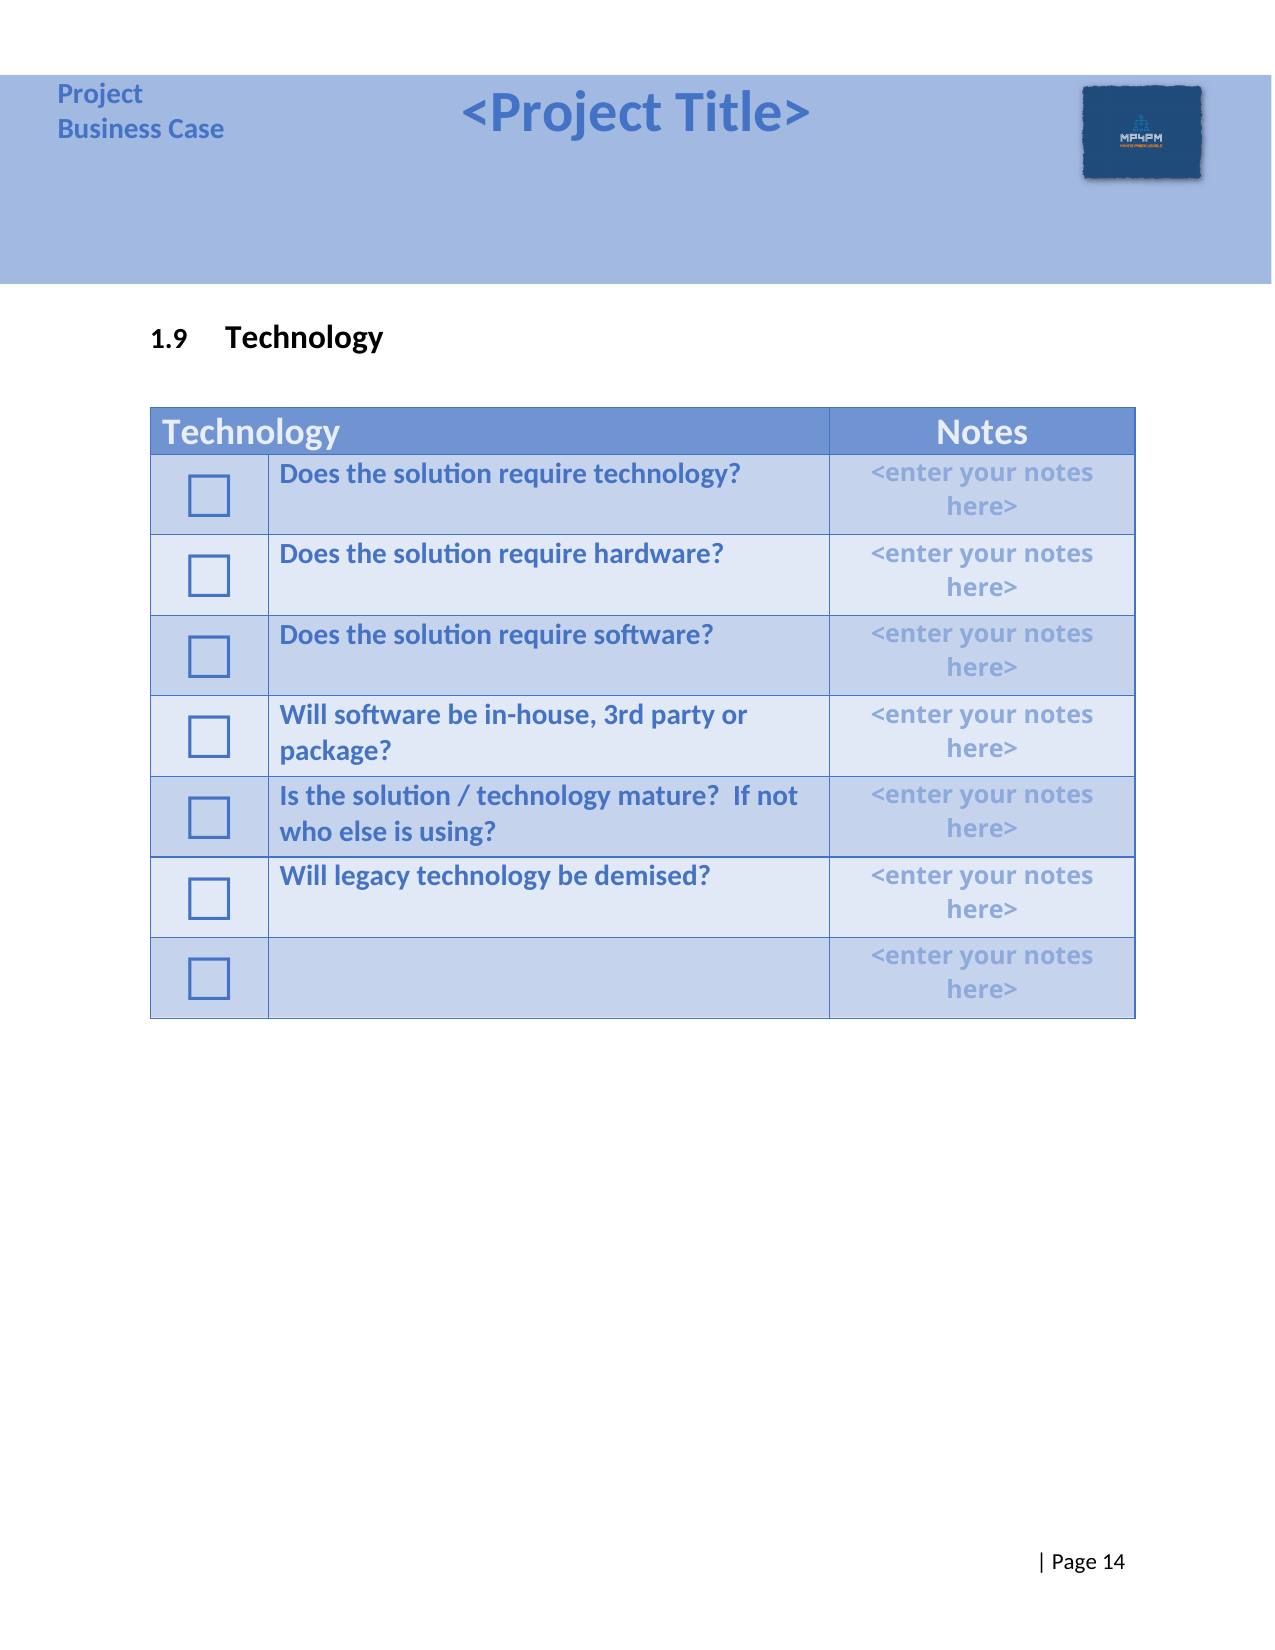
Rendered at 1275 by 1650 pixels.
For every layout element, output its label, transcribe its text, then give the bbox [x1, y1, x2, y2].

table_cell <enter your notes here> [830, 696, 1134, 776]
table_cell Is the solution / technology mature? If not who else is using? [269, 777, 829, 856]
table_cell ☐ [151, 455, 268, 534]
table_cell ☐ [151, 777, 268, 856]
table_cell <enter your notes here> [830, 938, 1134, 1017]
table_cell ☐ [151, 858, 268, 937]
table_cell Does the solution require software? [269, 616, 829, 695]
table_cell <enter your notes here> [830, 455, 1134, 534]
table_cell <enter your notes here> [830, 777, 1134, 856]
table_cell ☐ [151, 696, 268, 776]
table_cell Does the solution require hardware? [269, 535, 829, 615]
picture [1071, 75, 1213, 190]
table_cell ☐ [151, 535, 268, 615]
table_cell [269, 938, 829, 1017]
table_cell Will legacy technology be demised? [269, 858, 829, 937]
table_cell ☐ [151, 616, 268, 695]
table_cell Does the solution require technology? [269, 455, 829, 534]
table_header Notes [830, 408, 1134, 454]
table_cell <enter your notes here> [830, 535, 1134, 615]
table_cell ☐ [151, 938, 268, 1017]
table_cell <enter your notes here> [830, 858, 1134, 937]
subtitle Technology [150, 316, 1125, 357]
table_cell <enter your notes here> [830, 616, 1134, 695]
table_header Technology [151, 408, 829, 454]
table_cell Will software be in-house, 3rd party or package? [269, 696, 829, 776]
